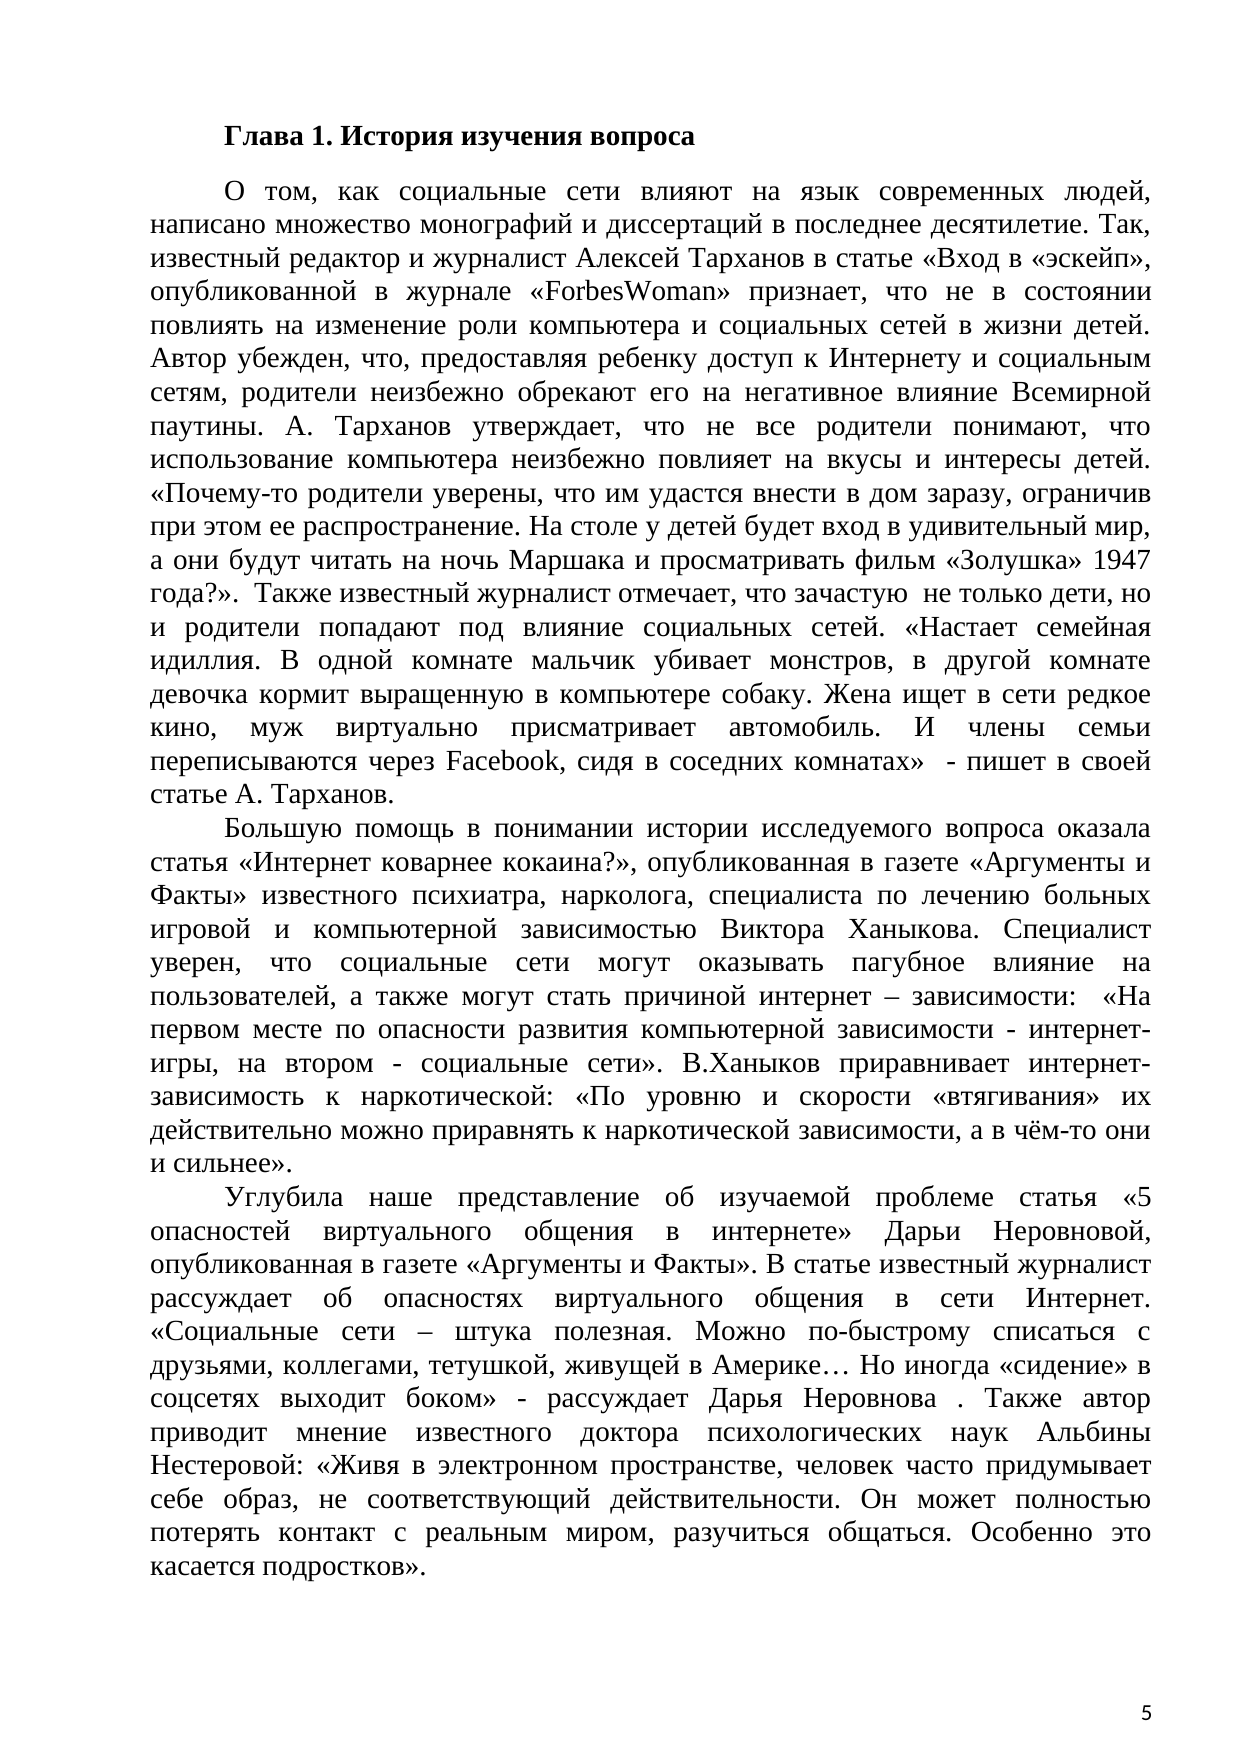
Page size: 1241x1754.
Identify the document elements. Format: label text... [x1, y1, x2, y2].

text Глава 1. История изучения вопроса [150, 118, 1152, 152]
text Углубила наше представление об изучаемой проблеме статья «5 опасностей виртуального общения в интернете» Дарьи Неровновой, опубликованная в газете «Аргументы и Факты». В статье известный журналист рассуждает об опасностях виртуального общения в сети Интернет. «Социальные сети – штука полезная. Можно по-быстрому списаться с друзьями, коллегами, тетушкой, живущей в Америке… Но иногда «сидение» в соцсетях выходит боком» - рассуждает Дарья Неровнова . Также автор приводит мнение известного доктора психологических наук Альбины Нестеровой: «Живя в электронном пространстве, человек часто придумывает себе образ, не соответствующий действительности. Он может полностью потерять контакт с реальным миром, разучиться общаться. Особенно это касается подростков». [150, 1179, 1152, 1582]
text О том, как социальные сети влияют на язык современных людей, написано множество монографий и диссертаций в последнее десятилетие. Так, известный редактор и журналист Алексей Тарханов в статье «Вход в «эскейп», опубликованной в журнале «ForbesWoman» признает, что не в состоянии повлиять на изменение роли компьютера и социальных сетей в жизни детей. Автор убежден, что, предоставляя ребенку доступ к Интернету и социальным сетям, родители неизбежно обрекают его на негативное влияние Всемирной паутины. А. Тарханов утверждает, что не все родители понимают, что использование компьютера неизбежно повлияет на вкусы и интересы детей. «Почему-то родители уверены, что им удастся внести в дом заразу, ограничив при этом ее распространение. На столе у детей будет вход в удивительный мир, а они будут читать на ночь Маршака и просматривать фильм «Золушка» 1947 года?». Также известный журналист отмечает, что зачастую не только дети, но и родители попадают под влияние социальных сетей. «Настает семейная идиллия. В одной комнате мальчик убивает монстров, в другой комнате девочка кормит выращенную в компьютере собаку. Жена ищет в сети редкое кино, муж виртуально присматривает автомобиль. И члены семьи переписываются через Facebook, сидя в соседних комнатах» - пишет в своей статье А. Тарханов. [150, 173, 1152, 810]
text Большую помощь в понимании истории исследуемого вопроса оказала статья «Интернет коварнее кокаина?», опубликованная в газете «Аргументы и Факты» известного психиатра, нарколога, специалиста по лечению больных игровой и компьютерной зависимостью Виктора Ханыкова. Специалист уверен, что социальные сети могут оказывать пагубное влияние на пользователей, а также могут стать причиной интернет – зависимости: «На первом месте по опасности развития компьютерной зависимости - интернет-игры, на втором - социальные сети». В.Ханыков приравнивает интернет-зависимость к наркотической: «По уровню и скорости «втягивания» их действительно можно приравнять к наркотической зависимости, а в чём-то они и сильнее». [150, 810, 1152, 1179]
